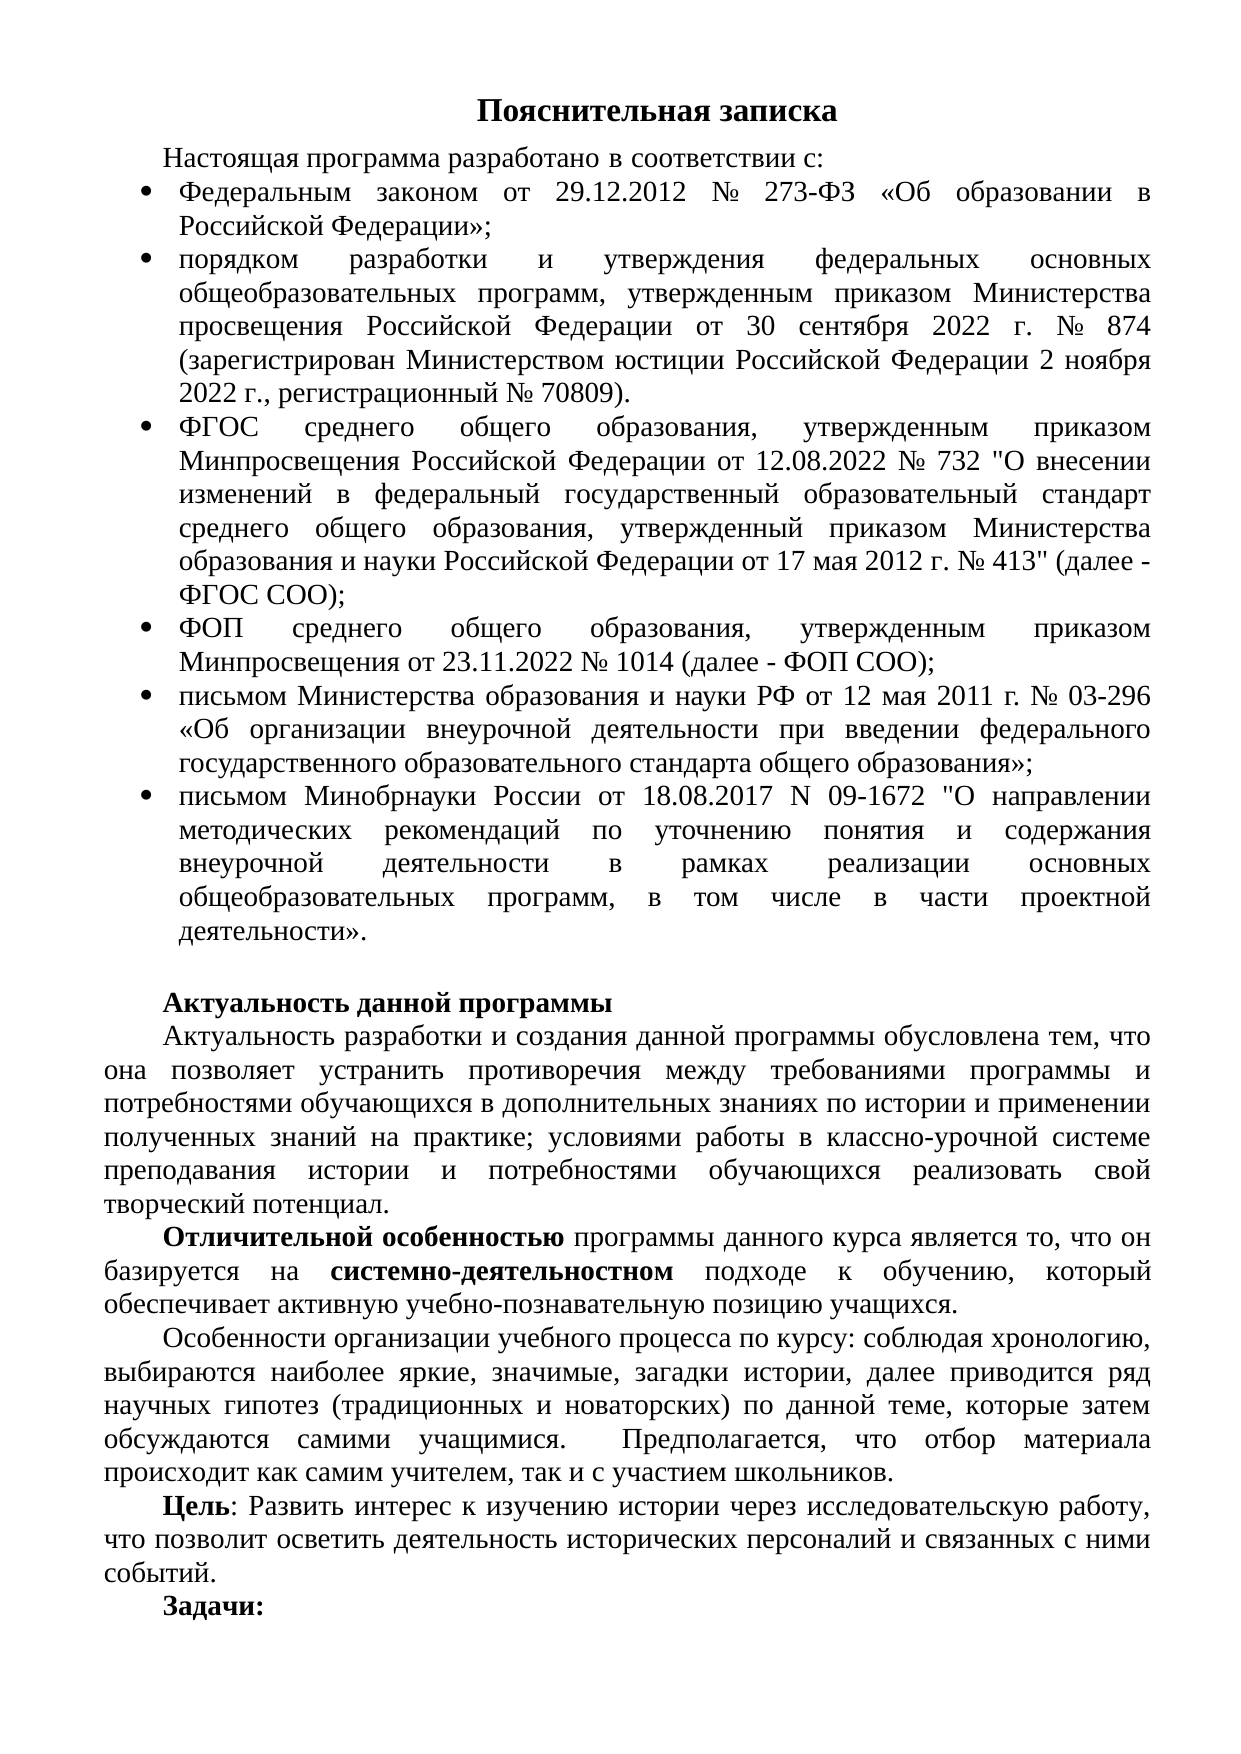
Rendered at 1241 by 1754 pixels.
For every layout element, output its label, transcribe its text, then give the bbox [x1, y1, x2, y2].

list порядком разработки и утверждения федеральных основных общеобразовательных программ, утвержденным приказом Министерства просвещения Российской Федерации от 30 сентября 2022 г. № 874 (зарегистрирован Министерством юстиции Российской Федерации 2 ноября 2022 г., регистрационный № 70809). [141, 241, 1152, 409]
text Цель: Развить интерес к изучению истории через исследовательскую работу, что позволит осветить деятельность исторических персоналий и связанных с ними событий. [103, 1488, 1152, 1588]
text Отличительной особенностью программы данного курса является то, что он базируется на системно-деятельностном подходе к обучению, который обеспечивает активную учебно-познавательную позицию учащихся. [103, 1219, 1152, 1320]
list ФОП среднего общего образования, утвержденным приказом Минпросвещения от 23.11.2022 № 1014 (далее - ФОП СОО); [141, 611, 1152, 678]
list письмом Министерства образования и науки РФ от 12 мая 2011 г. № 03-296 «Об организации внеурочной деятельности при введении федерального государственного образовательного стандарта общего образования»; [141, 678, 1152, 778]
list Федеральным законом от 29.12.2012 № 273-ФЗ «Об образовании в Российской Федерации»; [141, 174, 1152, 241]
text Актуальность данной программы [103, 985, 1152, 1018]
text Пояснительная записка [103, 90, 1152, 128]
list ФГОС среднего общего образования, утвержденным приказом Минпросвещения Российской Федерации от 12.08.2022 № 732 "О внесении изменений в федеральный государственный образовательный стандарт среднего общего образования, утвержденный приказом Министерства образования и науки Российской Федерации от 17 мая 2012 г. № 413" (далее - ФГОС СОО); [141, 409, 1152, 611]
text Актуальность разработки и создания данной программы обусловлена тем, что она позволяет устранить противоречия между требованиями программы и потребностями обучающихся в дополнительных знаниях по истории и применении полученных знаний на практике; условиями работы в классно-урочной системе преподавания истории и потребностями обучающихся реализовать свой творческий потенциал. [103, 1018, 1152, 1219]
text Задачи: [103, 1588, 1152, 1622]
list письмом Минобрнауки России от 18.08.2017 N 09-1672 "О направлении методических рекомендаций по уточнению понятия и содержания внеурочной деятельности в рамках реализации основных общеобразовательных программ, в том числе в части проектной деятельности». [141, 778, 1152, 946]
text Особенности организации учебного процесса по курсу: соблюдая хронологию, выбираются наиболее яркие, значимые, загадки истории, далее приводится ряд научных гипотез (традиционных и новаторских) по данной теме, которые затем обсуждаются самими учащимися. Предполагается, что отбор материала происходит как самим учителем, так и с участием школьников. [103, 1320, 1152, 1488]
text Настоящая программа разработано в соответствии с: [103, 141, 1152, 174]
